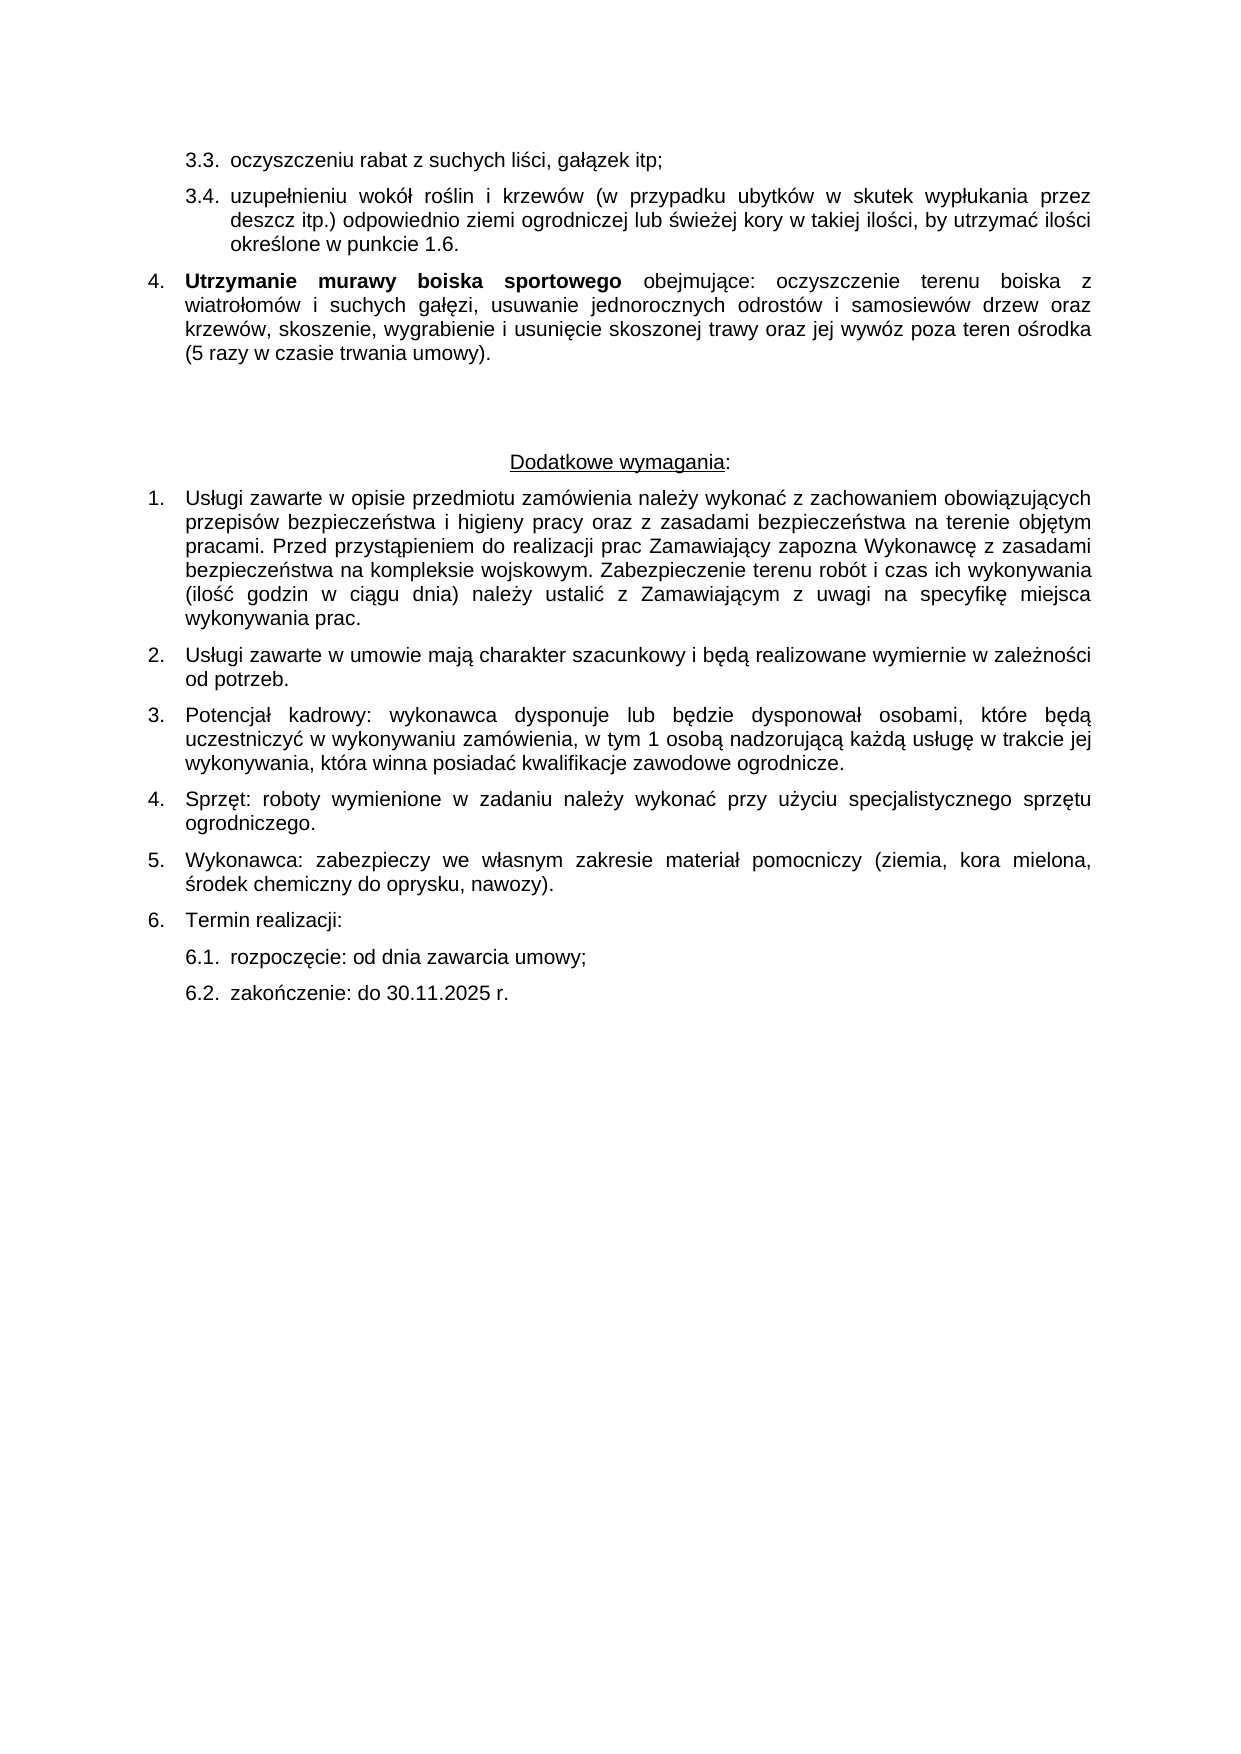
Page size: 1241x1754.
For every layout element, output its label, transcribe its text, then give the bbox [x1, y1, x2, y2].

list Potencjał kadrowy: wykonawca dysponuje lub będzie dysponował osobami, które będą uczestniczyć w wykonywaniu zamówienia, w tym 1 osobą nadzorującą każdą usługę w trakcie jej wykonywania, która winna posiadać kwalifikacje zawodowe ogrodnicze. [148, 703, 1093, 775]
list Usługi zawarte w opisie przedmiotu zamówienia należy wykonać z zachowaniem obowiązujących przepisów bezpieczeństwa i higieny pracy oraz z zasadami bezpieczeństwa na terenie objętym pracami. Przed przystąpieniem do realizacji prac Zamawiający zapozna Wykonawcę z zasadami bezpieczeństwa na kompleksie wojskowym. Zabezpieczenie terenu robót i czas ich wykonywania (ilość godzin w ciągu dnia) należy ustalić z Zamawiającym z uwagi na specyfikę miejsca wykonywania prac. [148, 486, 1093, 630]
text Dodatkowe wymagania: [148, 450, 1093, 474]
list Termin realizacji: [148, 908, 1093, 932]
list Utrzymanie murawy boiska sportowego obejmujące: oczyszczenie terenu boiska z wiatrołomów i suchych gałęzi, usuwanie jednorocznych odrostów i samosiewów drzew oraz krzewów, skoszenie, wygrabienie i usunięcie skoszonej trawy oraz jej wywóz poza teren ośrodka (5 razy w czasie trwania umowy). [148, 268, 1093, 364]
list oczyszczeniu rabat z suchych liści, gałązek itp; [185, 148, 1093, 172]
list rozpoczęcie: od dnia zawarcia umowy; [185, 944, 1093, 968]
list uzupełnieniu wokół roślin i krzewów (w przypadku ubytków w skutek wypłukania przez deszcz itp.) odpowiednio ziemi ogrodniczej lub świeżej kory w takiej ilości, by utrzymać ilości określone w punkcie 1.6. [185, 184, 1093, 256]
list Usługi zawarte w umowie mają charakter szacunkowy i będą realizowane wymiernie w zależności od potrzeb. [148, 642, 1093, 690]
list Sprzęt: roboty wymienione w zadaniu należy wykonać przy użyciu specjalistycznego sprzętu ogrodniczego. [148, 787, 1093, 835]
list zakończenie: do 30.11.2025 r. [185, 981, 1093, 1005]
list Wykonawca: zabezpieczy we własnym zakresie materiał pomocniczy (ziemia, kora mielona, środek chemiczny do oprysku, nawozy). [148, 848, 1093, 896]
